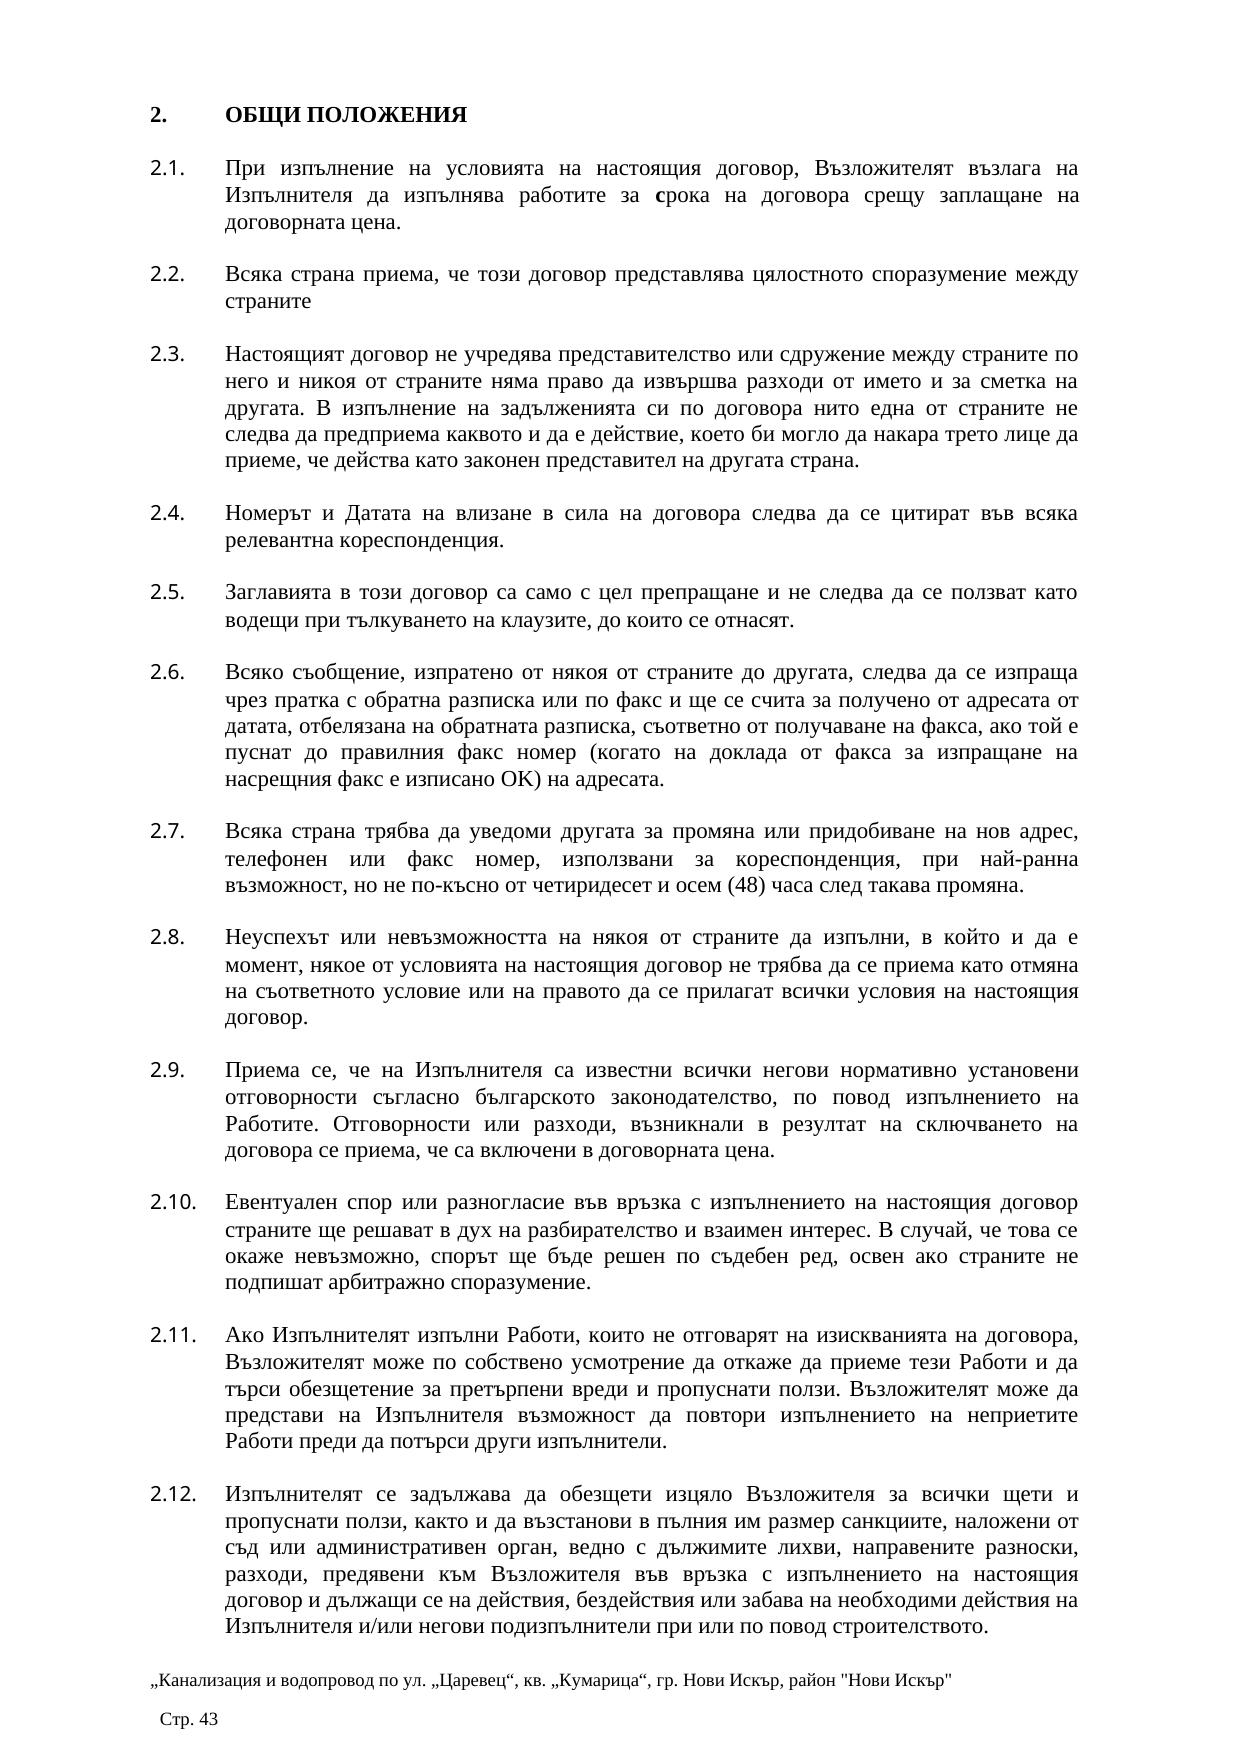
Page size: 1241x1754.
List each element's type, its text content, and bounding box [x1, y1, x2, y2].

list Ако Изпълнителят изпълни Работи, които не отговарят на изискванията на договора, Възложителят може по собствено усмотрение да откаже да приеме тези Работи и да търси обезщетение за претърпени вреди и пропуснати ползи. Възложителят може да представи на Изпълнителя възможност да повтори изпълнението на неприетите Работи преди да потърси други изпълнители. [150, 1320, 1080, 1454]
list Настоящият договор не учредява представителство или сдружение между страните по него и никоя от страните няма право да извършва разходи от името и за сметка на другата. В изпълнение на задълженията си по договора нито една от страните не следва да предприема каквото и да е действие, което би могло да накара трето лице да приеме, че действа като законен представител на другата страна. [150, 339, 1080, 473]
list Всяка страна трябва да уведоми другата за промяна или придобиване на нов адрес, телефонен или факс номер, използвани за кореспонденция, при най-ранна възможност, но не по-късно от четиридесет и осем (48) часа след такава промяна. [150, 816, 1080, 897]
list Всяка страна приема, че този договор представлява цялостното споразумение между страните [150, 259, 1080, 314]
list Приема се, че на Изпълнителя са известни всички негови нормативно установени отговорности съгласно българското законодателство, по повод изпълнението на Работите. Отговорности или разходи, възникнали в резултат на сключването на договора се приема, че са включени в договорната цена. [150, 1055, 1080, 1162]
list Неуспехът или невъзможността на някоя от страните да изпълни, в който и да е момент, някое от условията на настоящия договор не трябва да се приема като отмяна на съответното условие или на правото да се прилагат всички условия на настоящия договор. [150, 922, 1080, 1030]
list Заглавията в този договор са само с цел препращане и не следва да се ползват като водещи при тълкуването на клаузите, до които се отнасят. [150, 577, 1080, 632]
list Изпълнителят се задължава да обезщети изцяло Възложителя за всички щети и пропуснати ползи, както и да възстанови в пълния им размер санкциите, наложени от съд или административен орган, ведно с дължимите лихви, направените разноски, разходи, предявени към Възложителя във връзка с изпълнението на настоящия договор и дължащи се на действия, бездействия или забава на необходими действия на Изпълнителя и/или негови подизпълнители при или по повод строителството. [150, 1479, 1080, 1639]
list Номерът и Датата на влизане в сила на договора следва да се цитират във всяка релевантна кореспонденция. [150, 498, 1080, 552]
list При изпълнение на условията на настоящия договор, Възложителят възлага на Изпълнителя да изпълнява работите за срока на договора срещу заплащане на договорната цена. [150, 153, 1080, 234]
list ОБЩИ ПОЛОЖЕНИЯ [150, 102, 1080, 128]
list Всяко съобщение, изпратено от някоя от страните до другата, следва да се изпраща чрез пратка с обратна разписка или по факс и ще се счита за получено от адресата от датата, отбелязана на обратната разписка, съответно от получаване на факса, ако той е пуснат до правилния факс номер (когато на доклада от факса за изпращане на насрещния факс е изписано OK) на адресата. [150, 657, 1080, 791]
list Евентуален спор или разногласие във връзка с изпълнението на настоящия договор страните ще решават в дух на разбирателство и взаимен интерес. В случай, че това се окаже невъзможно, спорът ще бъде решен по съдебен ред, освен ако страните не подпишат арбитражно споразумение. [150, 1187, 1080, 1295]
